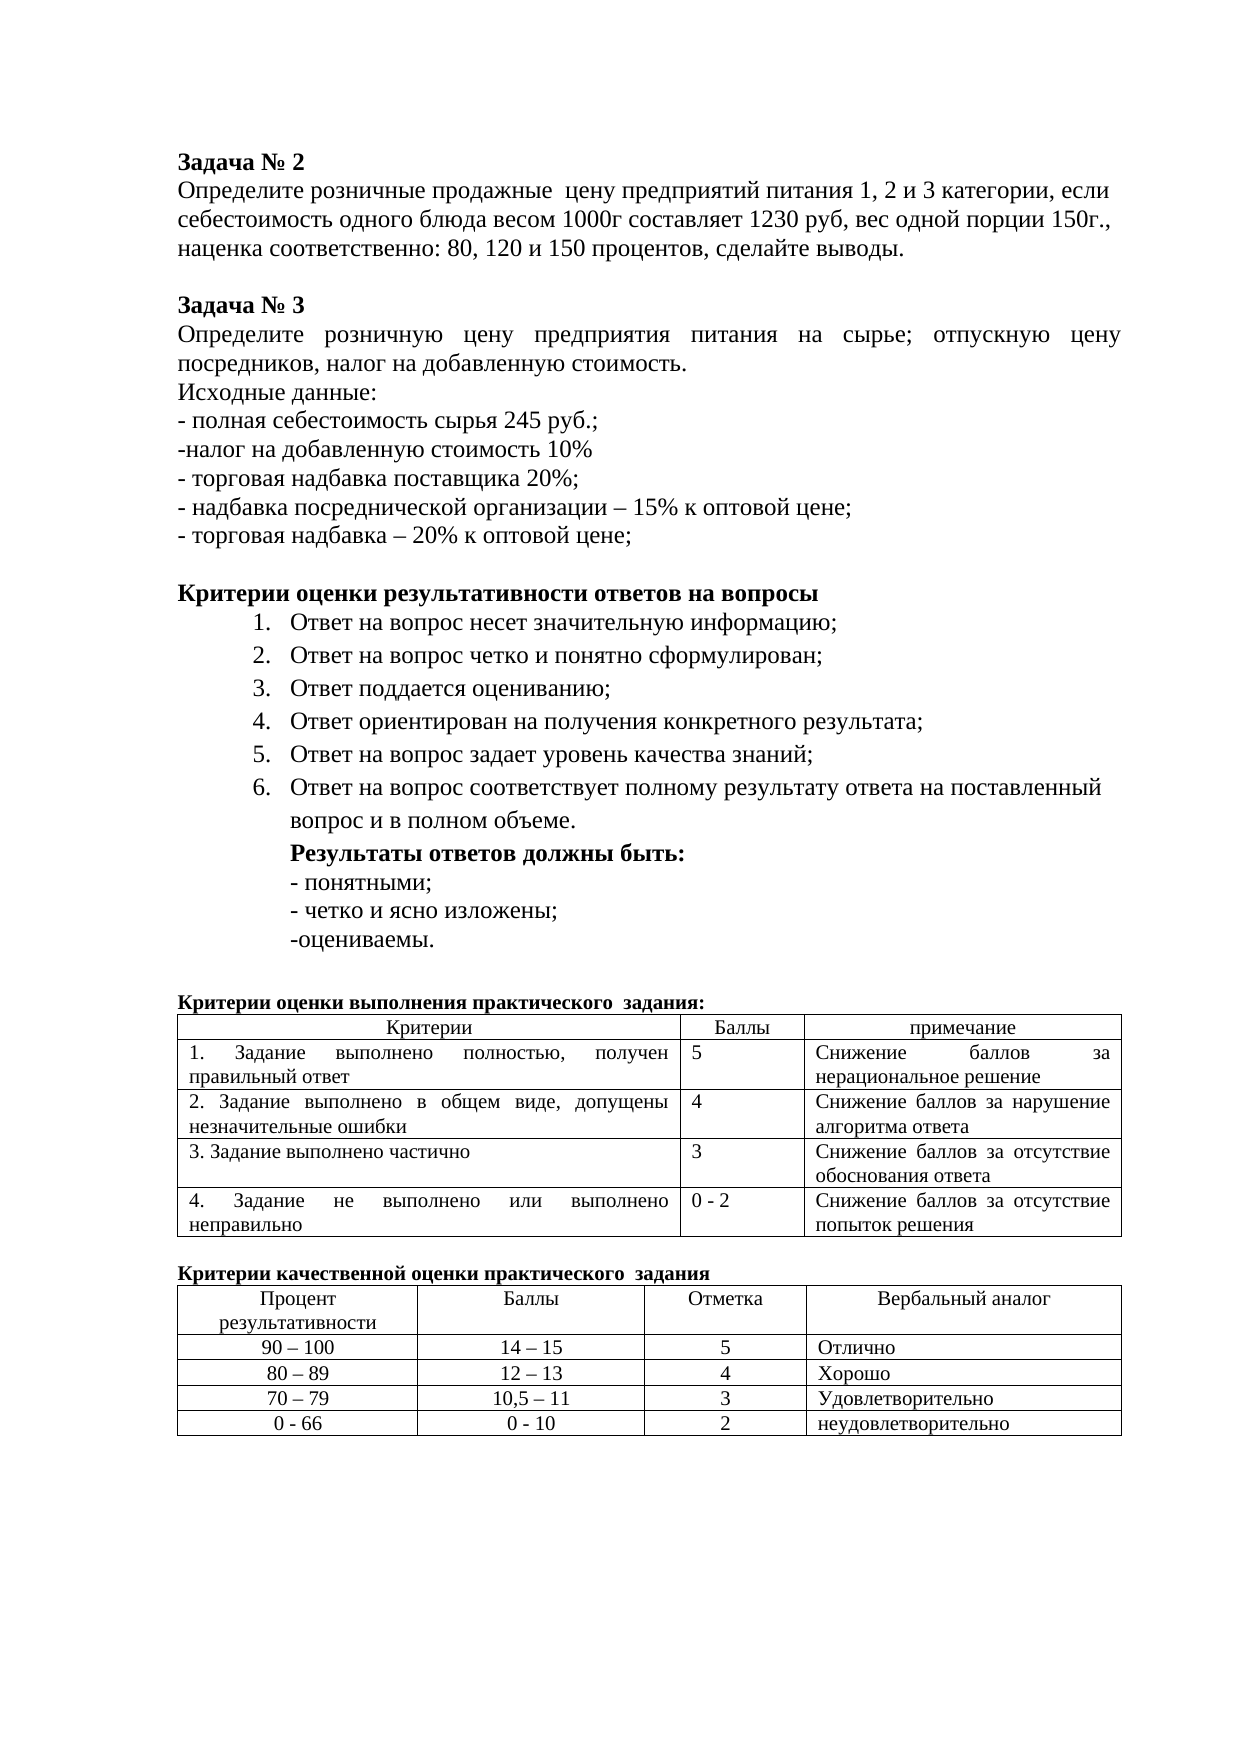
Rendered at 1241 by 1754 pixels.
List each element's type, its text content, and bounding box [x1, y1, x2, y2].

table_cell 90 – 100 [178, 1335, 417, 1359]
table_cell 0 - 10 [418, 1411, 644, 1435]
text Критерии качественной оценки практического задания [177, 1261, 1122, 1285]
table_cell 3 [681, 1139, 804, 1187]
table_cell неудовлетворительно [807, 1411, 1121, 1435]
table_cell 70 – 79 [178, 1386, 417, 1409]
text Определите розничные продажные цену предприятий питания 1, 2 и 3 категории, если себестоимость одного блюда весом 1000г составляет 1230 руб, вес одной порции 150г., наценка соответственно: 80, 120 и 150 процентов, сделайте выводы. [177, 176, 1122, 262]
table_cell 4. Задание не выполнено или выполнено неправильно [178, 1188, 680, 1236]
text -налог на добавленную стоимость 10% [177, 434, 1122, 463]
table_cell 14 – 15 [418, 1335, 644, 1359]
table_cell 3. Задание выполнено частично [178, 1139, 680, 1187]
table_cell 5 [681, 1040, 804, 1088]
text Исходные данные: [177, 377, 1122, 406]
table_cell 0 - 2 [681, 1188, 804, 1236]
table_cell 1. Задание выполнено полностью, получен правильный ответ [178, 1040, 680, 1088]
text - полная себестоимость сырья 245 руб.; [177, 406, 1122, 434]
table_cell 0 - 66 [178, 1411, 417, 1435]
table_cell 5 [645, 1335, 806, 1359]
table_cell 80 – 89 [178, 1360, 417, 1384]
table_cell Отлично [807, 1335, 1121, 1359]
table_header Вербальный аналог [807, 1286, 1121, 1334]
list Ответ на вопрос четко и понятно сформулирован; [252, 640, 1122, 669]
table_cell Снижение баллов за нерациональное решение [805, 1040, 1121, 1088]
table_cell 4 [681, 1090, 804, 1138]
text Определите розничную цену предприятия питания на сырье; отпускную цену посредников, налог на добавленную стоимость. [177, 319, 1122, 377]
table_header примечание [805, 1015, 1121, 1039]
text - торговая надбавка поставщика 20%; [177, 463, 1122, 492]
text - надбавка посреднической организации – 15% к оптовой цене; [177, 492, 1122, 521]
list - понятными; [290, 867, 1122, 896]
list Ответ поддается оцениванию; [252, 673, 1122, 702]
text Задача № 3 [177, 291, 1122, 319]
list Ответ на вопрос несет значительную информацию; [252, 607, 1122, 636]
list Ответ ориентирован на получения конкретного результата; [252, 706, 1122, 735]
table_cell Удовлетворительно [807, 1386, 1121, 1409]
list -оцениваемы. [290, 924, 1122, 953]
table_header Критерии [178, 1015, 680, 1039]
table_cell 3 [645, 1386, 806, 1409]
table_header Процент результативности [178, 1286, 417, 1334]
table_header Баллы [418, 1286, 644, 1334]
text Задача № 2 [177, 147, 1122, 176]
text Критерии оценки выполнения практического задания: [177, 990, 1122, 1014]
list Результаты ответов должны быть: [290, 838, 1122, 867]
table_cell 10,5 – 11 [418, 1386, 644, 1409]
table_cell 2 [645, 1411, 806, 1435]
list Ответ на вопрос соответствует полному результату ответа на поставленный вопрос и в полном объеме. [252, 772, 1122, 834]
table_cell 4 [645, 1360, 806, 1384]
text Критерии оценки результативности ответов на вопросы [177, 578, 1122, 607]
table_header Отметка [645, 1286, 806, 1334]
list Ответ на вопрос задает уровень качества знаний; [252, 739, 1122, 768]
table_cell Снижение баллов за нарушение алгоритма ответа [805, 1090, 1121, 1138]
table_header Баллы [681, 1015, 804, 1039]
list - четко и ясно изложены; [290, 896, 1122, 924]
text - торговая надбавка – 20% к оптовой цене; [177, 521, 1122, 549]
table_cell 12 – 13 [418, 1360, 644, 1384]
table_cell Снижение баллов за отсутствие обоснования ответа [805, 1139, 1121, 1187]
table_cell 2. Задание выполнено в общем виде, допущены незначительные ошибки [178, 1090, 680, 1138]
table_cell Снижение баллов за отсутствие попыток решения [805, 1188, 1121, 1236]
table_cell Хорошо [807, 1360, 1121, 1384]
